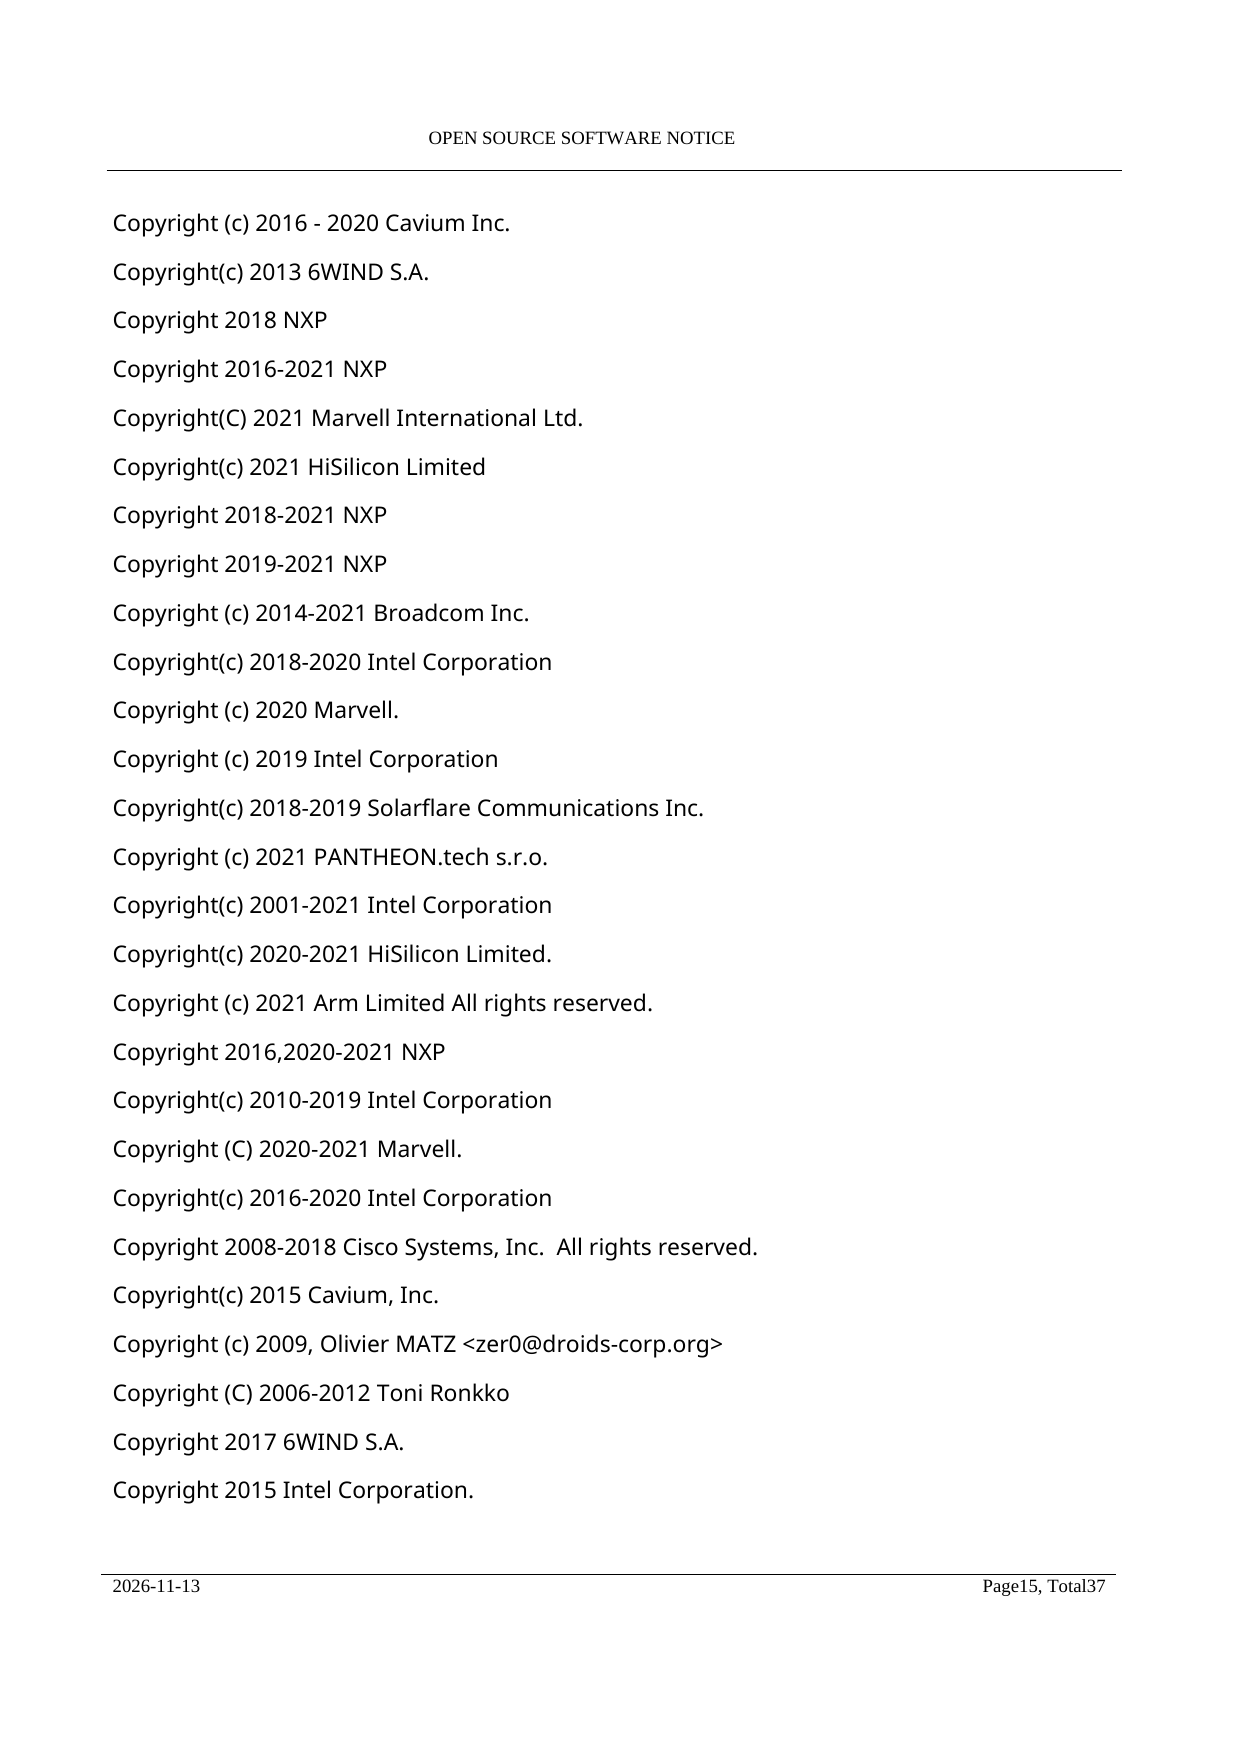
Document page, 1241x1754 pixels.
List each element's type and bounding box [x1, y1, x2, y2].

text [112, 206, 1128, 1555]
